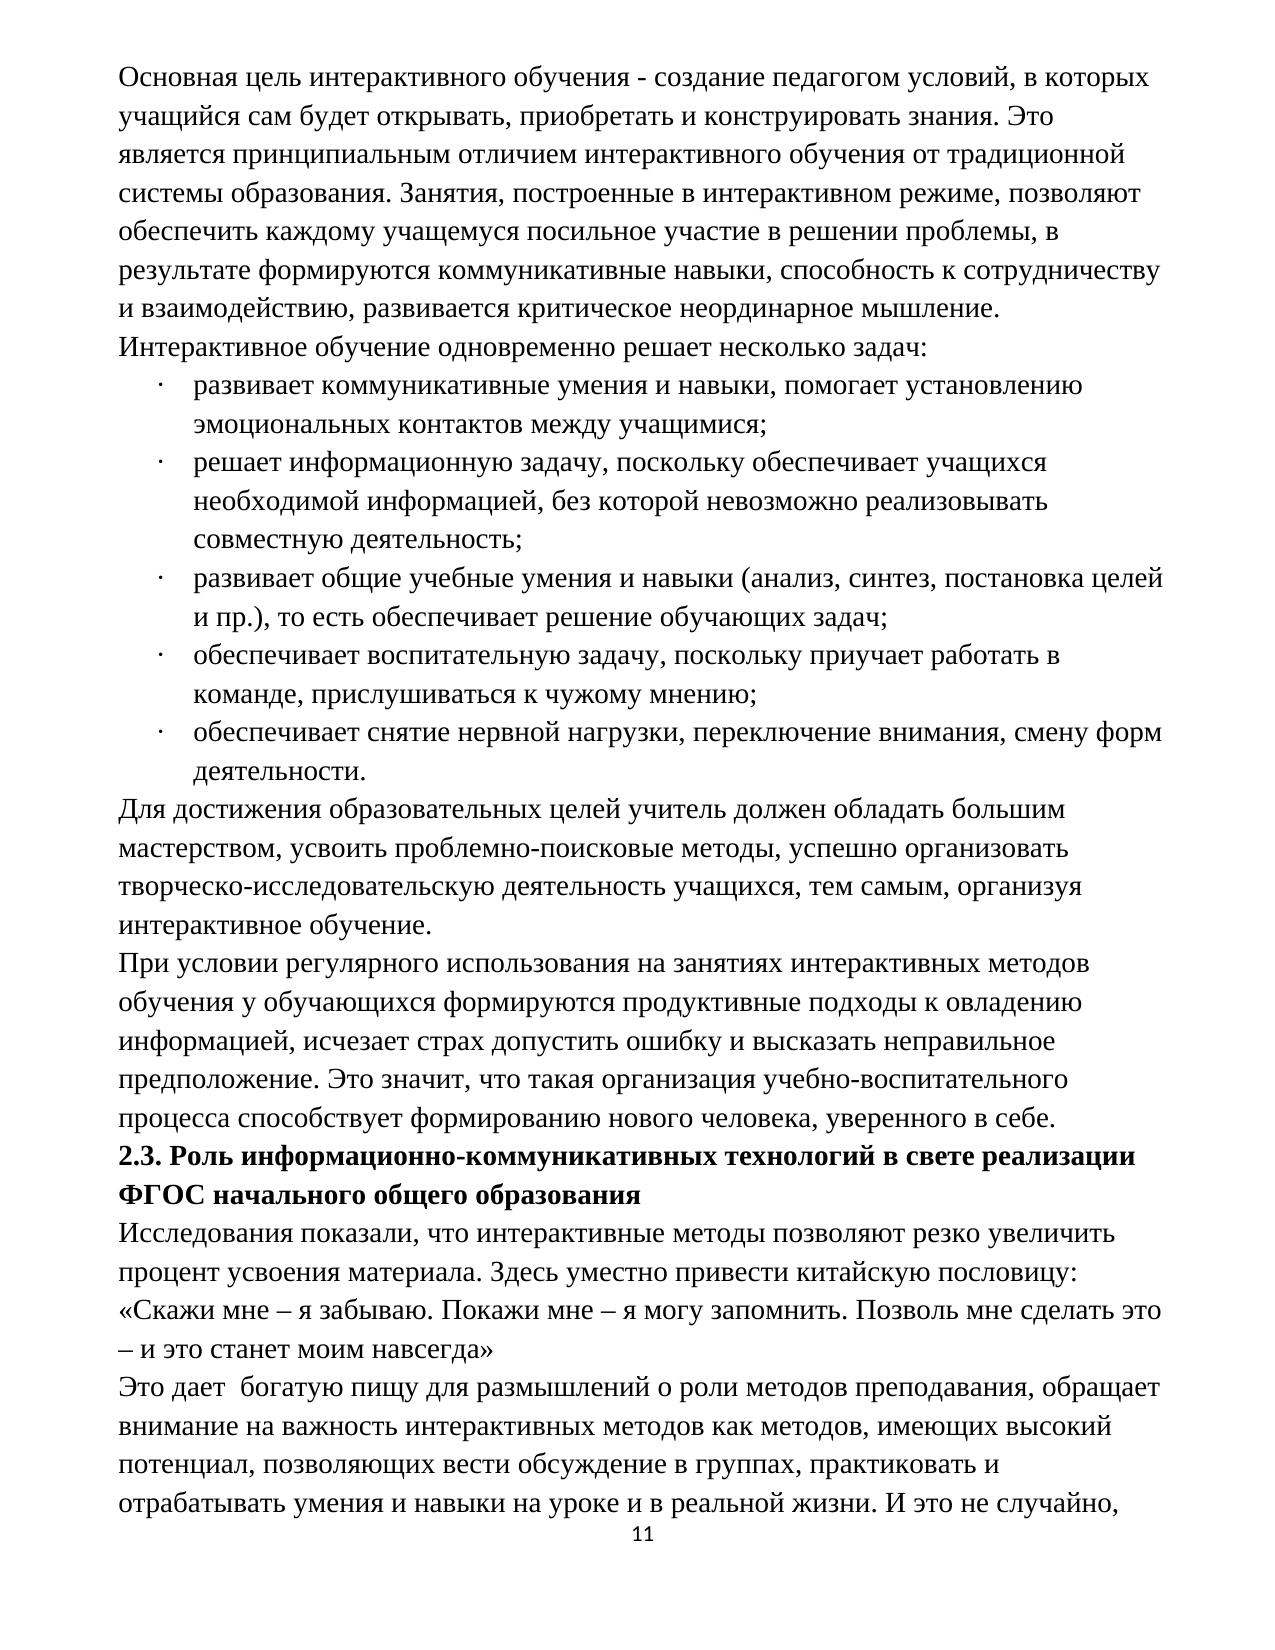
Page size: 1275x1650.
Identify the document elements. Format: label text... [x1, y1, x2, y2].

text Основная цель интерактивного обучения - создание педагогом условий, в которых учащийся сам будет открывать, приобретать и конструировать знания. Это является принципиальным отличием интерактивного обучения от традиционной системы образования. Занятия, построенные в интерактивном режиме, позволяют обеспечить каждому учащемуся посильное участие в решении проблемы, в результате формируются коммуникативные навыки, способность к сотрудничеству и взаимодействию, развивается критическое неординарное мышление. [118, 59, 1167, 324]
list развивает общие учебные умения и навыки (анализ, синтез, постановка целей и пр.), то есть обеспечивает решение обучающих задач; [156, 560, 1167, 632]
list развивает коммуникативные умения и навыки, помогает установлению эмоциональных контактов между учащимися; [156, 367, 1167, 439]
text Для достижения образовательных целей учитель должен обладать большим мастерством, усвоить проблемно-поисковые методы, успешно организовать творческо-исследовательскую деятельность учащихся, тем самым, организуя интерактивное обучение. [118, 791, 1167, 941]
text Интерактивное обучение одновременно решает несколько задач: [118, 329, 1167, 362]
text При условии регулярного использования на занятиях интерактивных методов обучения у обучающихся формируются продуктивные подходы к овладению информацией, исчезает страх допустить ошибку и высказать неправильное предположение. Это значит, что такая организация учебно-воспитательного процесса способствует формированию нового человека, уверенного в себе. [118, 946, 1167, 1133]
text Это дает богатую пищу для размышлений о роли методов преподавания, обращает [118, 1369, 1167, 1403]
list решает информационную задачу, поскольку обеспечивает учащихся необходимой информацией, без которой невозможно реализовывать совместную деятельность; [156, 444, 1167, 555]
list обеспечивает снятие нервной нагрузки, переключение внимания, смену форм деятельности. [156, 714, 1167, 786]
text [118, 1408, 1167, 1519]
list обеспечивает воспитательную задачу, поскольку приучает работать в команде, прислушиваться к чужому мнению; [156, 637, 1167, 709]
text 2.3. Роль информационно-коммуникативных технологий в свете реализации ФГОС начального общего образования [118, 1138, 1167, 1210]
text Исследования показали, что интерактивные методы позволяют резко увеличить процент усвоения материала. Здесь уместно привести китайскую пословицу: «Скажи мне – я забываю. Покажи мне – я могу запомнить. Позволь мне сделать это – и это станет моим навсегда» [118, 1215, 1167, 1364]
